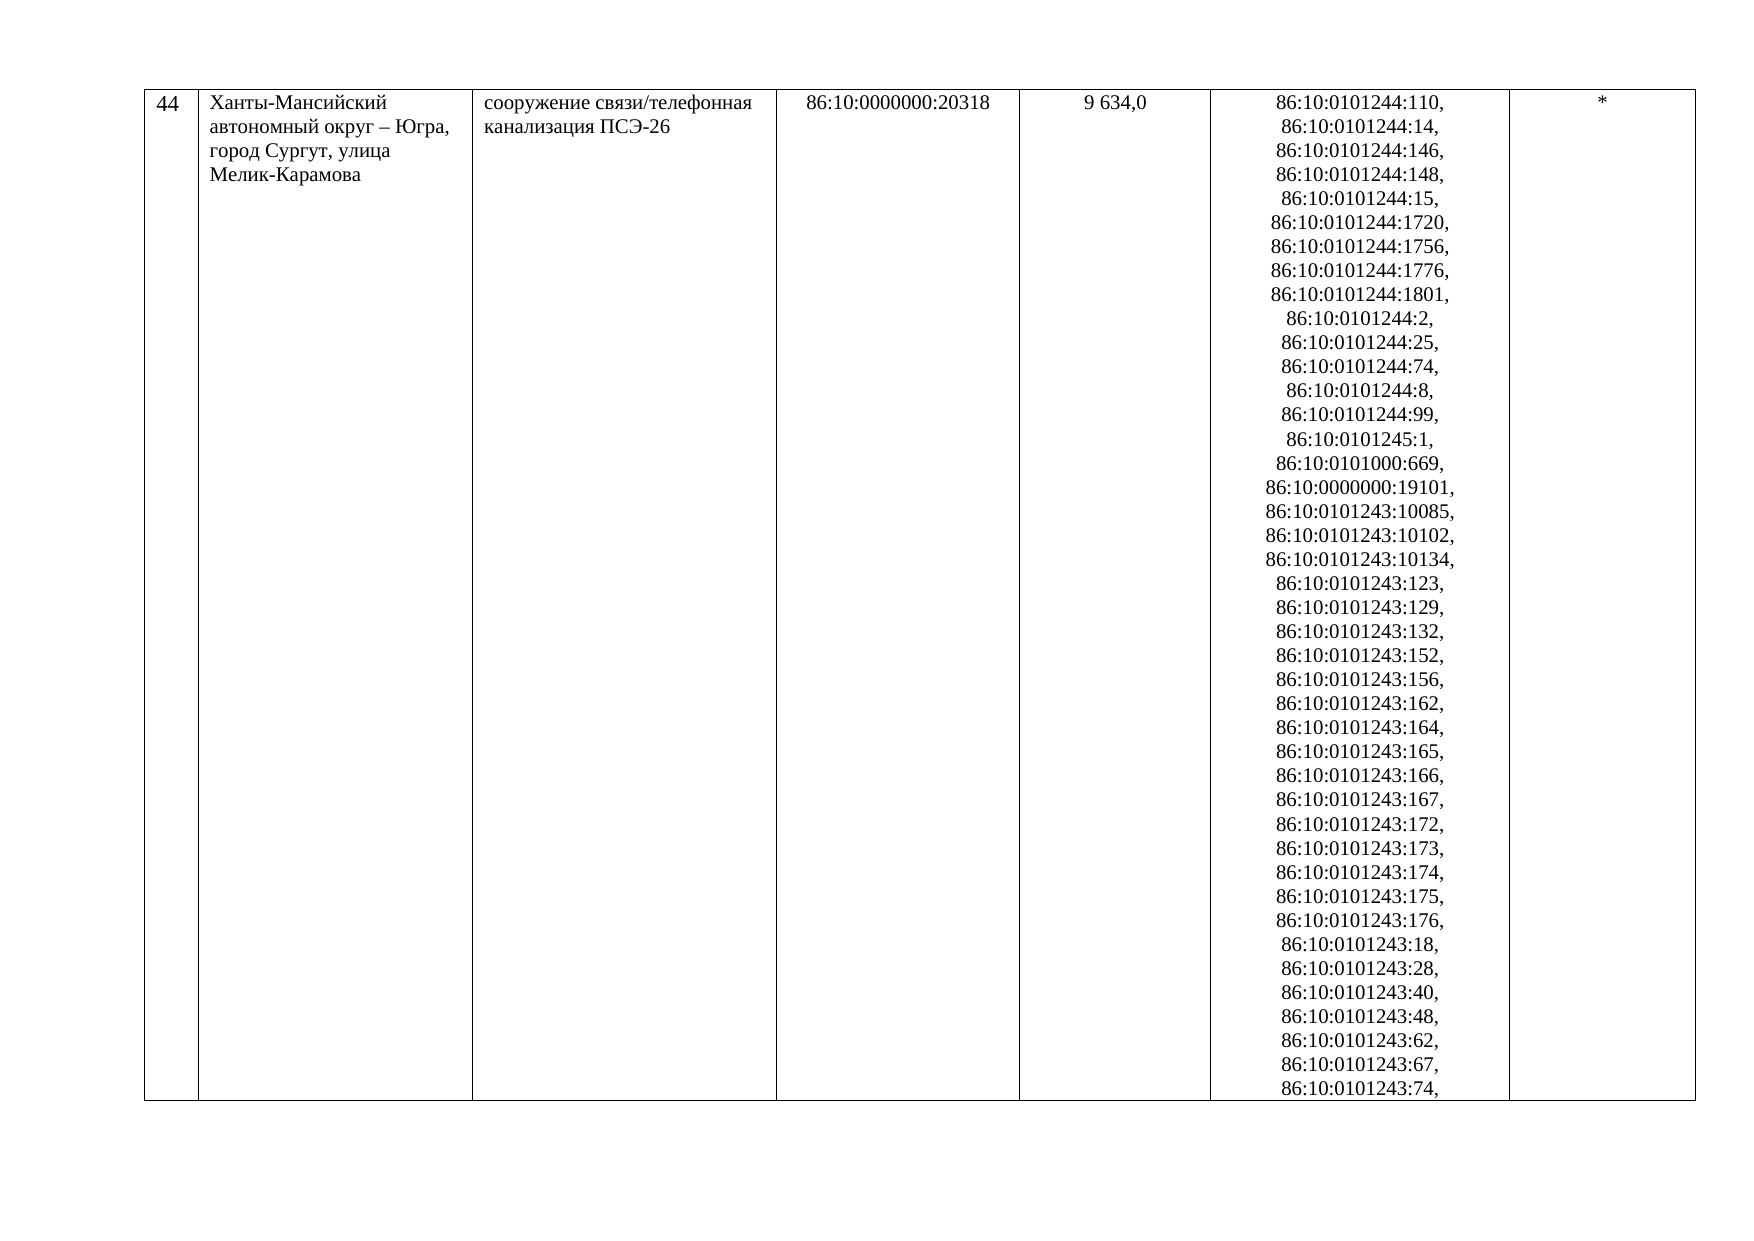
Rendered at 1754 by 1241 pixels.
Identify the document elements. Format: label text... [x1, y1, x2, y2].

table_cell 44 [145, 90, 198, 1100]
table_cell 9 634,0 [1020, 90, 1210, 1100]
table_cell 86:10:0000000:20318 [777, 90, 1019, 1100]
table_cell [473, 90, 776, 1100]
table_cell * [1510, 90, 1695, 1100]
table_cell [1211, 90, 1509, 1100]
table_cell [199, 90, 472, 1100]
